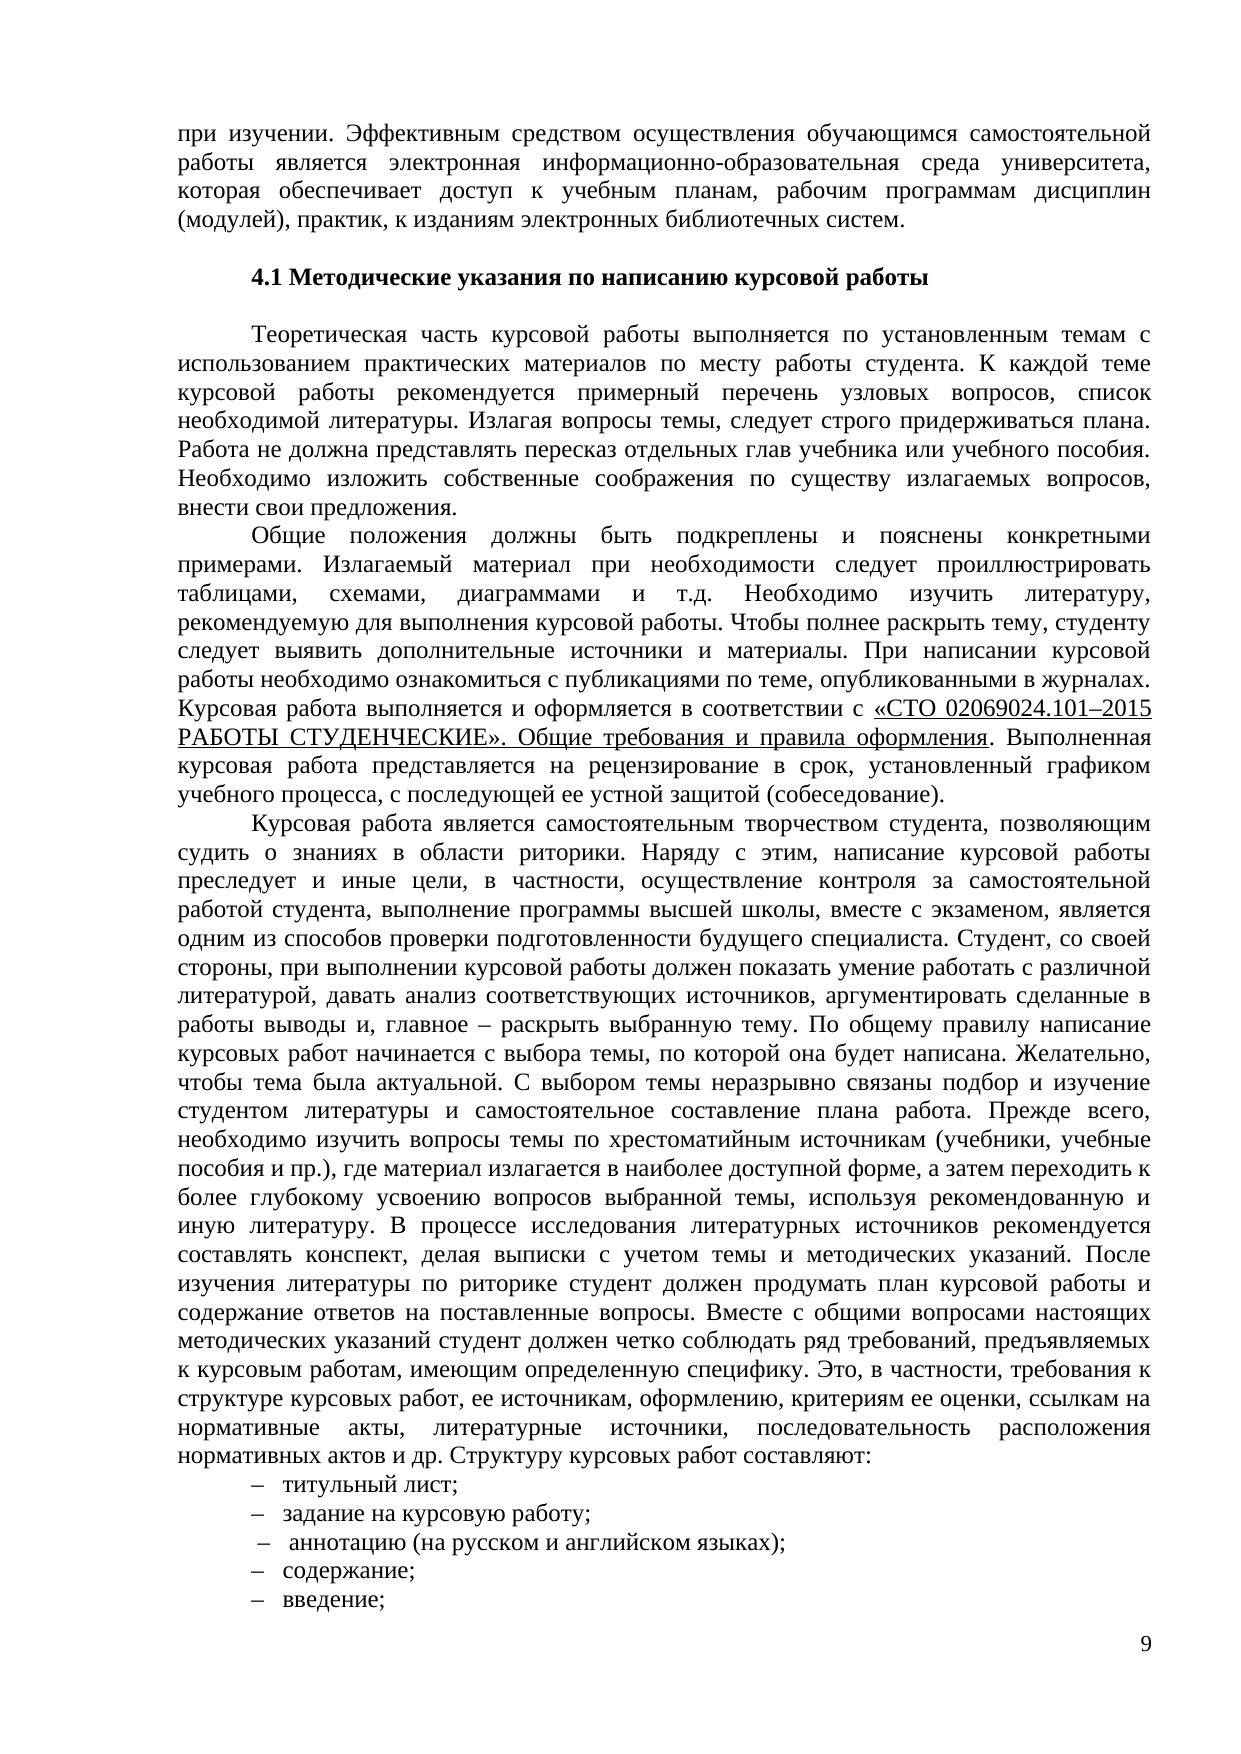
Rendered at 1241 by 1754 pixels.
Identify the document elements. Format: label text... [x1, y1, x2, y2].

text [177, 118, 1152, 233]
text – аннотацию (на русском и английском языках); [177, 1527, 1152, 1556]
text – титульный лист; [177, 1469, 1152, 1498]
text – введение; [177, 1584, 1152, 1613]
text – содержание; [177, 1556, 1152, 1584]
text Теоретическая часть курсовой работы выполняется по установленным темам с использованием практических материалов по месту работы студента. К каждой теме курсовой работы рекомендуется примерный перечень узловых вопросов, список необходимой литературы. Излагая вопросы темы, следует строго придерживаться плана. Работа не должна представлять пересказ отдельных глав учебника или учебного пособия. Необходимо изложить собственные соображения по существу излагаемых вопросов, внести свои предложения. Общие положения должны быть подкреплены и пояснены конкретными примерами. Излагаемый материал при необходимости следует проиллюстрировать таблицами, схемами, диаграммами и т.д. Необходимо изучить литературу, рекомендуемую для выполнения курсовой работы. Чтобы полнее раскрыть тему, студенту следует выявить дополнительные источники и материалы. При написании курсовой работы необходимо ознакомиться с публикациями по теме, опубликованными в журналах. Курсовая работа выполняется и оформляется в соответствии с «СТО 02069024.101–2015 РАБОТЫ СТУДЕНЧЕСКИЕ». Общие требования и правила оформления. Выполненная курсовая работа представляется на рецензирование в срок, установленный графиком учебного процесса, с последующей ее устной защитой (собеседование). Курсовая работа является самостоятельным творчеством студента, позволяющим судить о знаниях в области риторики. Наряду с этим, написание курсовой работы преследует и иные цели, в частности, осуществление контроля за самостоятельной работой студента, выполнение программы высшей школы, вместе с экзаменом, является одним из способов проверки подготовленности будущего специалиста. Студент, со своей стороны, при выполнении курсовой работы должен показать умение работать с различной литературой, давать анализ соответствующих источников, аргументировать сделанные в работы выводы и, главное – раскрыть выбранную тему. По общему правилу написание курсовых работ начинается с выбора темы, по которой она будет написана. Желательно, чтобы тема была актуальной. С выбором темы неразрывно связаны подбор и изучение студентом литературы и самостоятельное составление плана работа. Прежде всего, необходимо изучить вопросы темы по хрестоматийным источникам (учебники, учебные пособия и пр.), где материал излагается в наиболее доступной форме, а затем переходить к более глубокому усвоению вопросов выбранной темы, используя рекомендованную и иную литературу. В процессе исследования литературных источников рекомендуется составлять конспект, делая выписки с учетом темы и методических указаний. После изучения литературы по риторике студент должен продумать план курсовой работы и содержание ответов на поставленные вопросы. Вместе с общими вопросами настоящих методических указаний студент должен четко соблюдать ряд требований, предъявляемых к курсовым работам, имеющим определенную специфику. Это, в частности, требования к структуре курсовых работ, ее источникам, оформлению, критериям ее оценки, ссылкам на нормативные акты, литературные источники, последовательность расположения нормативных актов и др. Структуру курсовых работ составляют: [177, 319, 1152, 1469]
text – задание на курсовую работу; [177, 1498, 1152, 1527]
subtitle 4.1 Методические указания по написанию курсовой работы [177, 262, 1152, 291]
